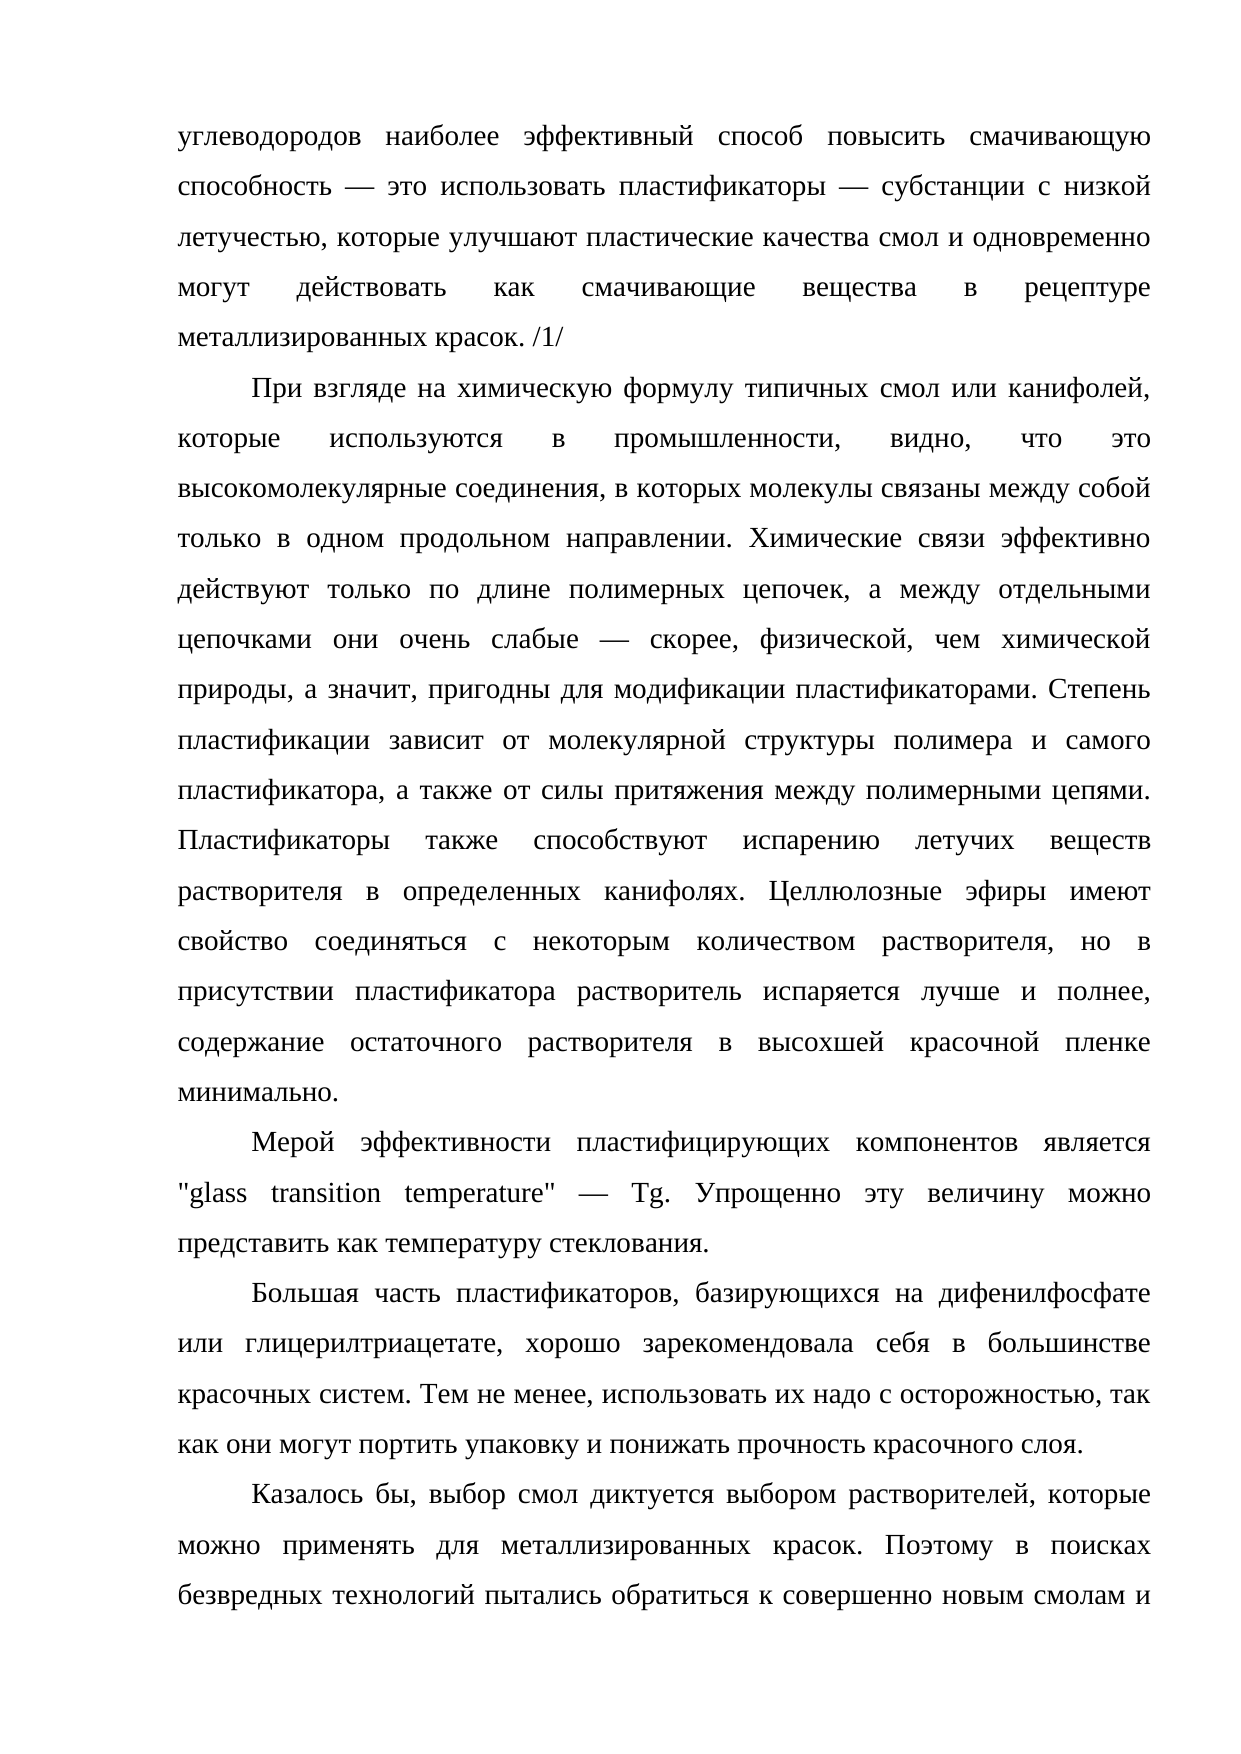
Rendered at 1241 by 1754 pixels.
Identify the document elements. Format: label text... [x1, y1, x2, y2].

text Мерой эффективности пластифицирующих компонентов является "glass transition temperature" — Tg. Упрощенно эту величину можно представить как температуру стеклования. [177, 1124, 1152, 1258]
text Большая часть пластификаторов, базирующихся на дифенилфосфате или глицерилтриацетате, хорошо зарекомендовала себя в большинстве красочных систем. Тем не менее, использовать их надо с осторожностью, так как они могут портить упаковку и понижать прочность красочного слоя. [177, 1275, 1152, 1460]
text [177, 118, 1152, 353]
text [177, 1477, 1152, 1611]
text При взгляде на химическую формулу типичных смол или канифолей, которые используются в промышленности, видно, что это высокомолекулярные соединения, в которых молекулы связаны между собой только в одном продольном направлении. Химические связи эффективно действуют только по длине полимерных цепочек, а между отдельными цепочками они очень слабые — скорее, физической, чем химической природы, а значит, пригодны для модификации пластификаторами. Степень пластификации зависит от молекулярной структуры полимера и самого пластификатора, а также от силы притяжения между полимерными цепями. Пластификаторы также способствуют испарению летучих веществ растворителя в определенных канифолях. Целлюлозные эфиры имеют свойство соединяться с некоторым количеством растворителя, но в присутствии пластификатора растворитель испаряется лучше и полнее, содержание остаточного растворителя в высохшей красочной пленке минимально. [177, 370, 1152, 1108]
